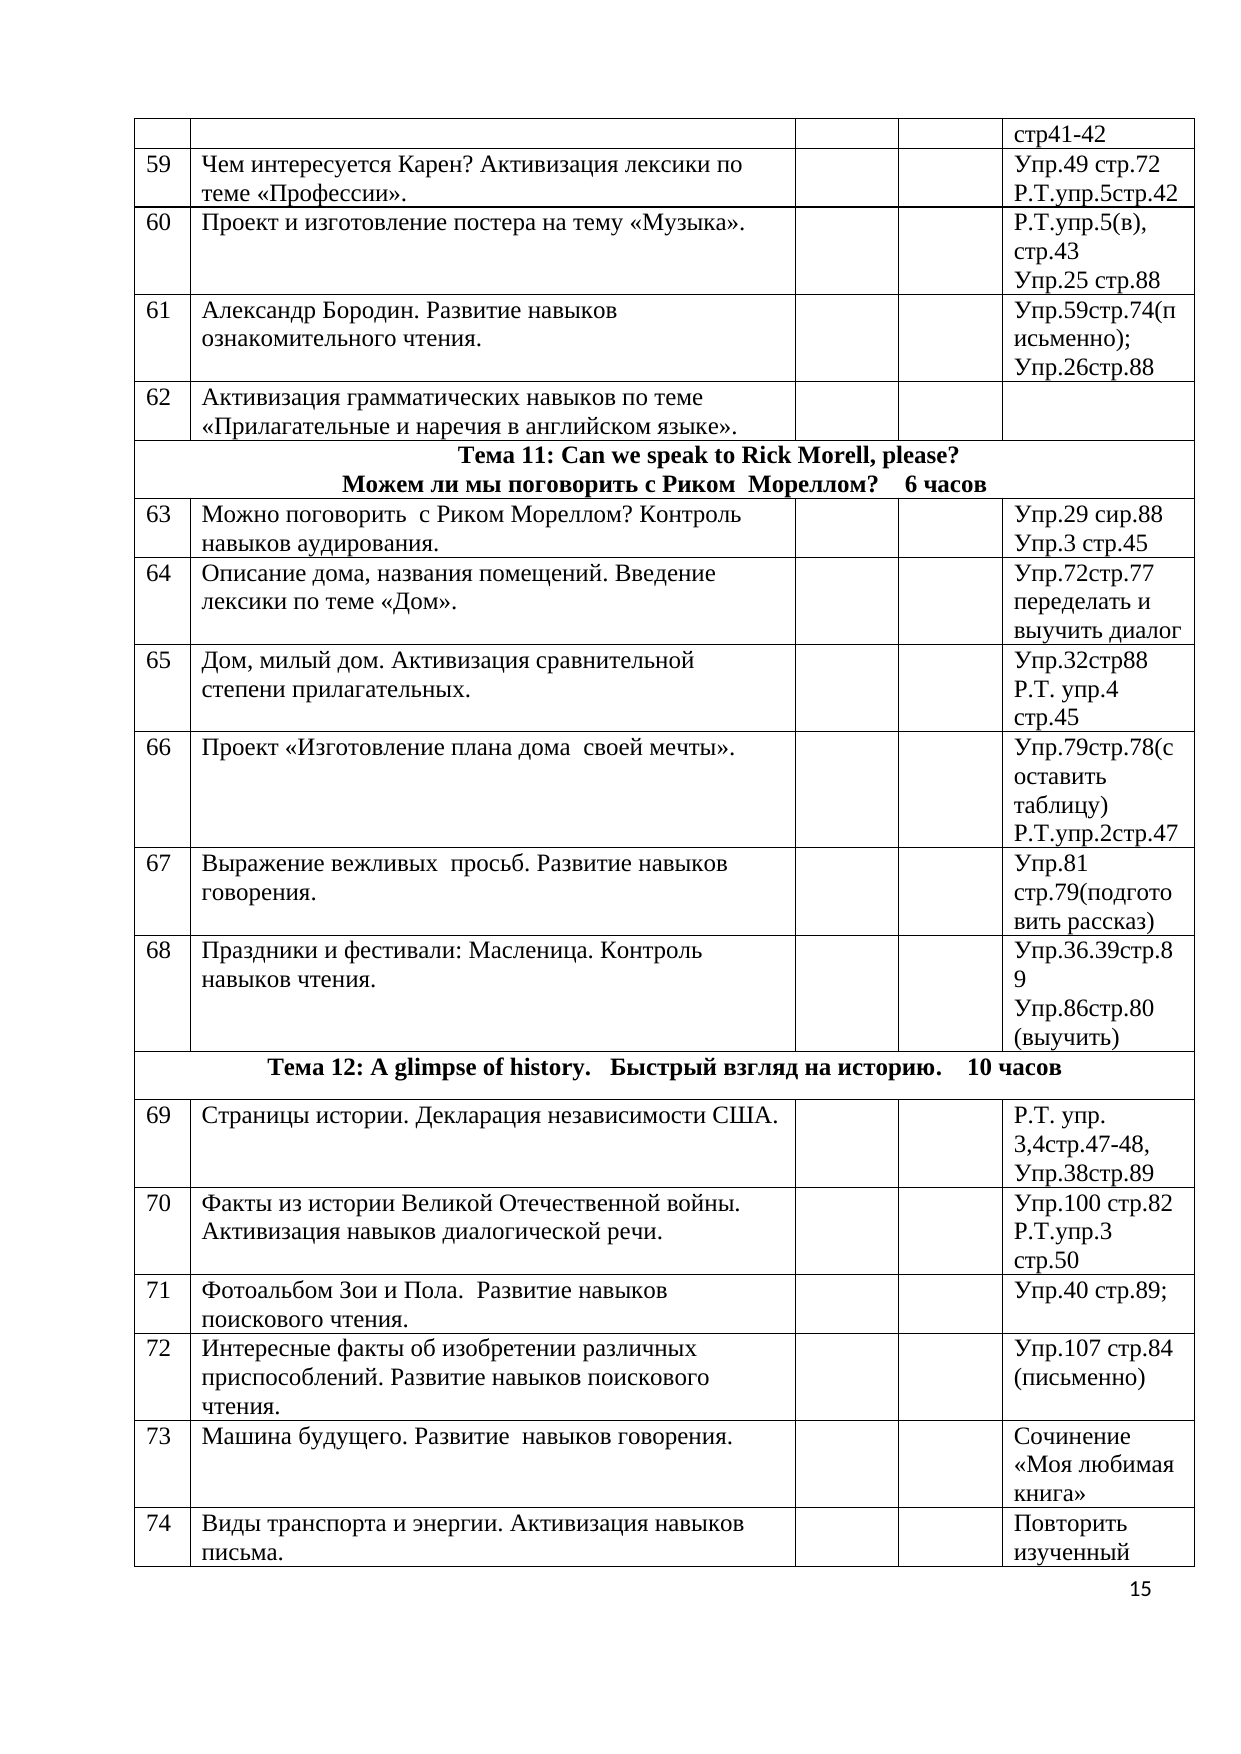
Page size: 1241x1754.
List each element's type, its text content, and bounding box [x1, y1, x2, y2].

table_cell [796, 499, 898, 557]
table_cell Тема 12: A glimpse of history. Быстрый взгляд на историю. 10 часов [135, 1052, 1194, 1099]
table_cell [796, 848, 898, 934]
table_cell Упр.100 стр.82 Р.Т.упр.3 стр.50 [1003, 1188, 1194, 1274]
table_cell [191, 1508, 795, 1566]
table_cell [899, 1508, 1002, 1566]
table_cell Можно поговорить с Риком Мореллом? Контроль навыков аудирования. [191, 499, 795, 557]
table_cell 70 [135, 1188, 190, 1274]
table_cell Сочинение «Моя любимая книга» [1003, 1421, 1194, 1507]
table_cell [796, 645, 898, 731]
table_cell Чем интересуется Карен? Активизация лексики по теме «Профессии». [191, 149, 795, 206]
table_cell Упр.36.39стр.89 Упр.86стр.80 (выучить) [1003, 936, 1194, 1051]
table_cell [1003, 119, 1194, 148]
table_cell [796, 119, 898, 148]
table_cell Проект и изготовление постера на тему «Музыка». [191, 208, 795, 294]
table_cell 59 [135, 149, 190, 206]
table_cell [796, 1275, 898, 1332]
table_cell [899, 732, 1002, 847]
table_cell [796, 382, 898, 439]
table_cell Упр.29 сир.88 Упр.3 стр.45 [1003, 499, 1194, 557]
table_cell 60 [135, 208, 190, 294]
table_cell 61 [135, 295, 190, 381]
table_cell Упр.32стр88 Р.Т. упр.4 стр.45 [1003, 645, 1194, 731]
table_cell Праздники и фестивали: Масленица. Контроль навыков чтения. [191, 936, 795, 1051]
table_cell 65 [135, 645, 190, 731]
table_cell 64 [135, 558, 190, 644]
table_cell Упр.81 стр.79(подготовить рассказ) [1003, 848, 1194, 934]
table_cell Машина будущего. Развитие навыков говорения. [191, 1421, 795, 1507]
table_cell [796, 732, 898, 847]
table_cell 62 [135, 382, 190, 439]
table_cell 58 [135, 119, 190, 148]
table_cell [796, 149, 898, 206]
table_cell Проект «Изготовление плана дома своей мечты». [191, 732, 795, 847]
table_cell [1003, 1508, 1194, 1566]
table_cell [899, 848, 1002, 934]
table_cell [899, 1421, 1002, 1507]
table_cell 72 [135, 1334, 190, 1420]
table_cell [899, 936, 1002, 1051]
table_cell [899, 149, 1002, 206]
table_cell [899, 382, 1002, 439]
table_cell [796, 558, 898, 644]
table_cell Упр.59стр.74(письменно); Упр.26стр.88 [1003, 295, 1194, 381]
table_cell Упр.107 стр.84 (письменно) [1003, 1334, 1194, 1420]
table_cell [899, 645, 1002, 731]
table_cell Упр.40 стр.89; [1003, 1275, 1194, 1332]
table_cell [796, 1334, 898, 1420]
table_cell 71 [135, 1275, 190, 1332]
table_cell [796, 1421, 898, 1507]
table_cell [191, 119, 795, 148]
table_cell [899, 499, 1002, 557]
table_cell Дом, милый дом. Активизация сравнительной степени прилагательных. [191, 645, 795, 731]
table_cell 73 [135, 1421, 190, 1507]
table_cell Страницы истории. Декларация независимости США. [191, 1100, 795, 1187]
table_cell Выражение вежливых просьб. Развитие навыков говорения. [191, 848, 795, 934]
table_cell [899, 119, 1002, 148]
table_cell Упр.72стр.77 переделать и выучить диалог [1003, 558, 1194, 644]
table_cell [1003, 382, 1194, 439]
table_cell Р.Т. упр. 3,4стр.47-48, Упр.38стр.89 [1003, 1100, 1194, 1187]
table_cell 66 [135, 732, 190, 847]
table_cell [899, 1334, 1002, 1420]
table_cell 67 [135, 848, 190, 934]
table_cell 63 [135, 499, 190, 557]
table_cell [899, 1275, 1002, 1332]
table_cell [796, 1188, 898, 1274]
table_cell Тема 11: Can we speak to Rick Morell, please? Можем ли мы поговорить с Риком Мореллом? 6 часов [135, 441, 1194, 498]
table_cell Факты из истории Великой Отечественной войны. Активизация навыков диалогической речи. [191, 1188, 795, 1274]
table_cell Александр Бородин. Развитие навыков ознакомительного чтения. [191, 295, 795, 381]
table_cell Активизация грамматических навыков по теме «Прилагательные и наречия в английском языке». [191, 382, 795, 439]
table_cell Упр.79стр.78(составить таблицу) Р.Т.упр.2стр.47 [1003, 732, 1194, 847]
table_cell Описание дома, названия помещений. Введение лексики по теме «Дом». [191, 558, 795, 644]
table_cell Фотоальбом Зои и Пола. Развитие навыков поискового чтения. [191, 1275, 795, 1332]
table_cell [899, 295, 1002, 381]
table_cell [796, 1508, 898, 1566]
table_cell Р.Т.упр.5(в), стр.43 Упр.25 стр.88 [1003, 208, 1194, 294]
table_cell Упр.49 стр.72 Р.Т.упр.5стр.42 [1003, 149, 1194, 206]
table_cell 69 [135, 1100, 190, 1187]
table_cell 68 [135, 936, 190, 1051]
table_cell [899, 1188, 1002, 1274]
table_cell [899, 208, 1002, 294]
table_cell [796, 936, 898, 1051]
table_cell [796, 295, 898, 381]
table_cell 74 [135, 1508, 190, 1566]
table_cell [796, 208, 898, 294]
table_cell [796, 1100, 898, 1187]
table_cell [899, 558, 1002, 644]
table_cell [899, 1100, 1002, 1187]
table_cell Интересные факты об изобретении различных приспособлений. Развитие навыков поискового чтения. [191, 1334, 795, 1420]
